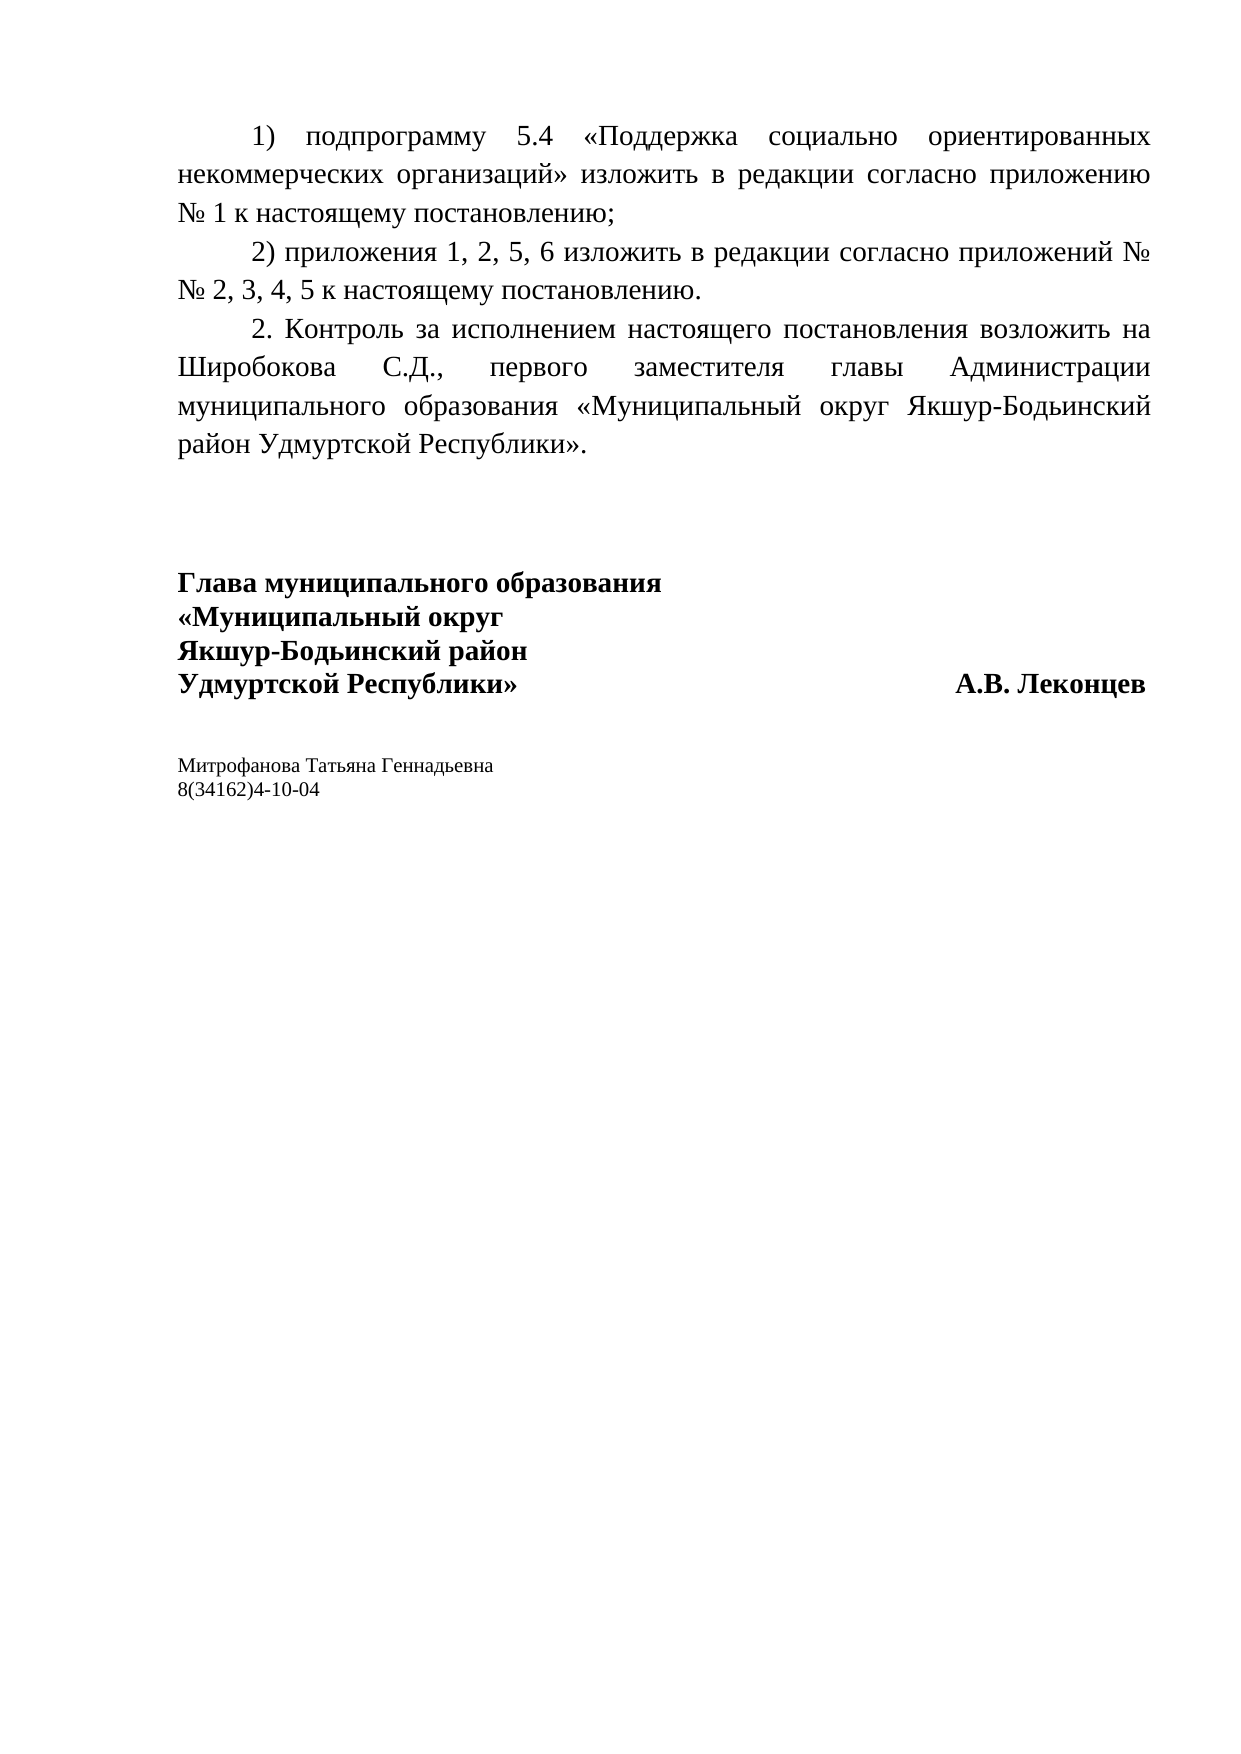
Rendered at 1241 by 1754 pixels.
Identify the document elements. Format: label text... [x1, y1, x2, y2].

text Удмуртской Республики» А.В. Леконцев [177, 666, 1152, 700]
text 2. Контроль за исполнением настоящего постановления возложить на Широбокова С.Д., первого заместителя главы Администрации муниципального образования «Муниципальный округ Якшур-Бодьинский район Удмуртской Республики». [177, 311, 1152, 460]
text 2) приложения 1, 2, 5, 6 изложить в редакции согласно приложений №№ 2, 3, 4, 5 к настоящему постановлению. [177, 234, 1152, 306]
text 8(34162)4-10-04 [177, 777, 1152, 801]
text Глава муниципального образования [177, 566, 1048, 599]
text Митрофанова Татьяна Геннадьевна [177, 752, 1152, 777]
text «Муниципальный округ [177, 599, 1152, 633]
text Якшур-Бодьинский район [177, 633, 1152, 666]
text 1) подпрограмму 5.4 «Поддержка социально ориентированных некоммерческих организаций» изложить в редакции согласно приложению № 1 к настоящему постановлению; [177, 118, 1152, 229]
